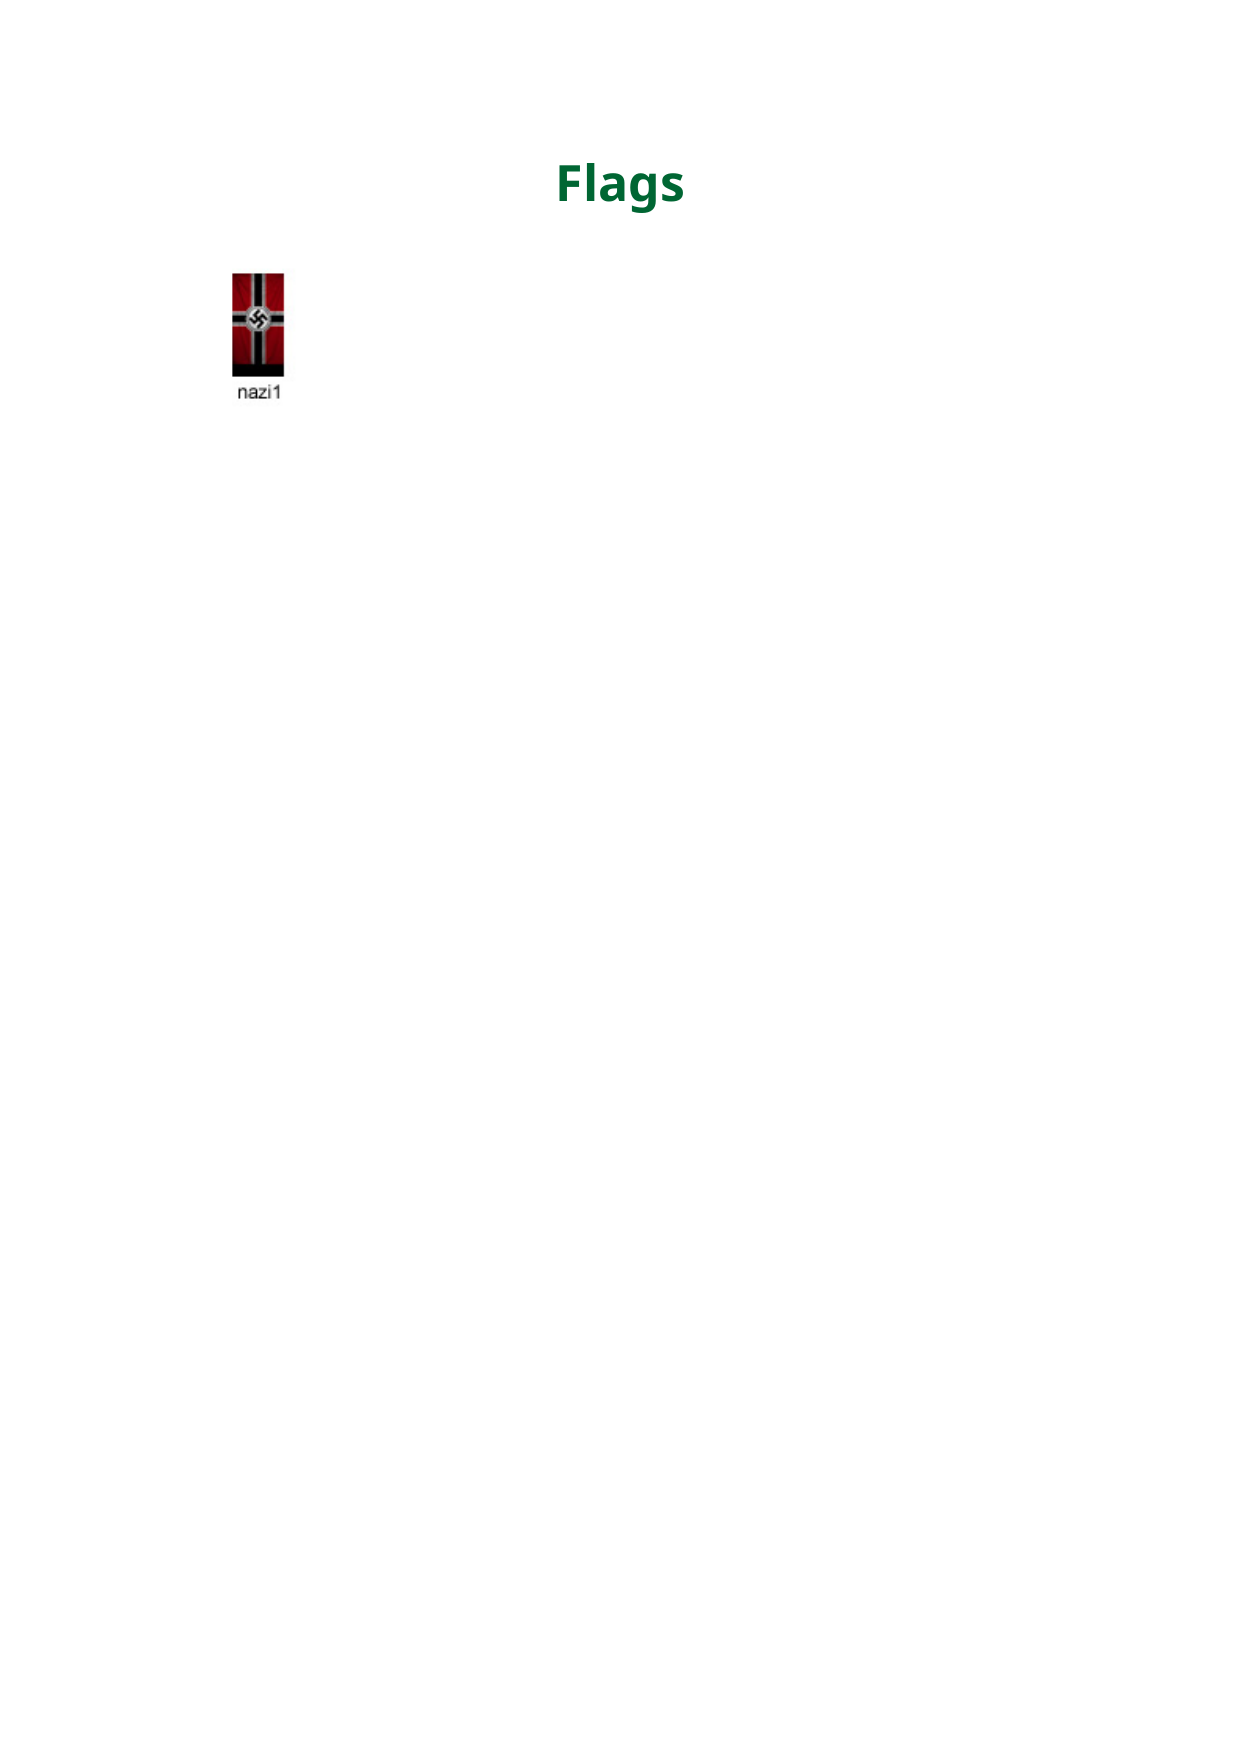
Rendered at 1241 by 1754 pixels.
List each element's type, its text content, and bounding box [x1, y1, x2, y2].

text Flags [148, 148, 1093, 216]
picture [170, 245, 1071, 1370]
